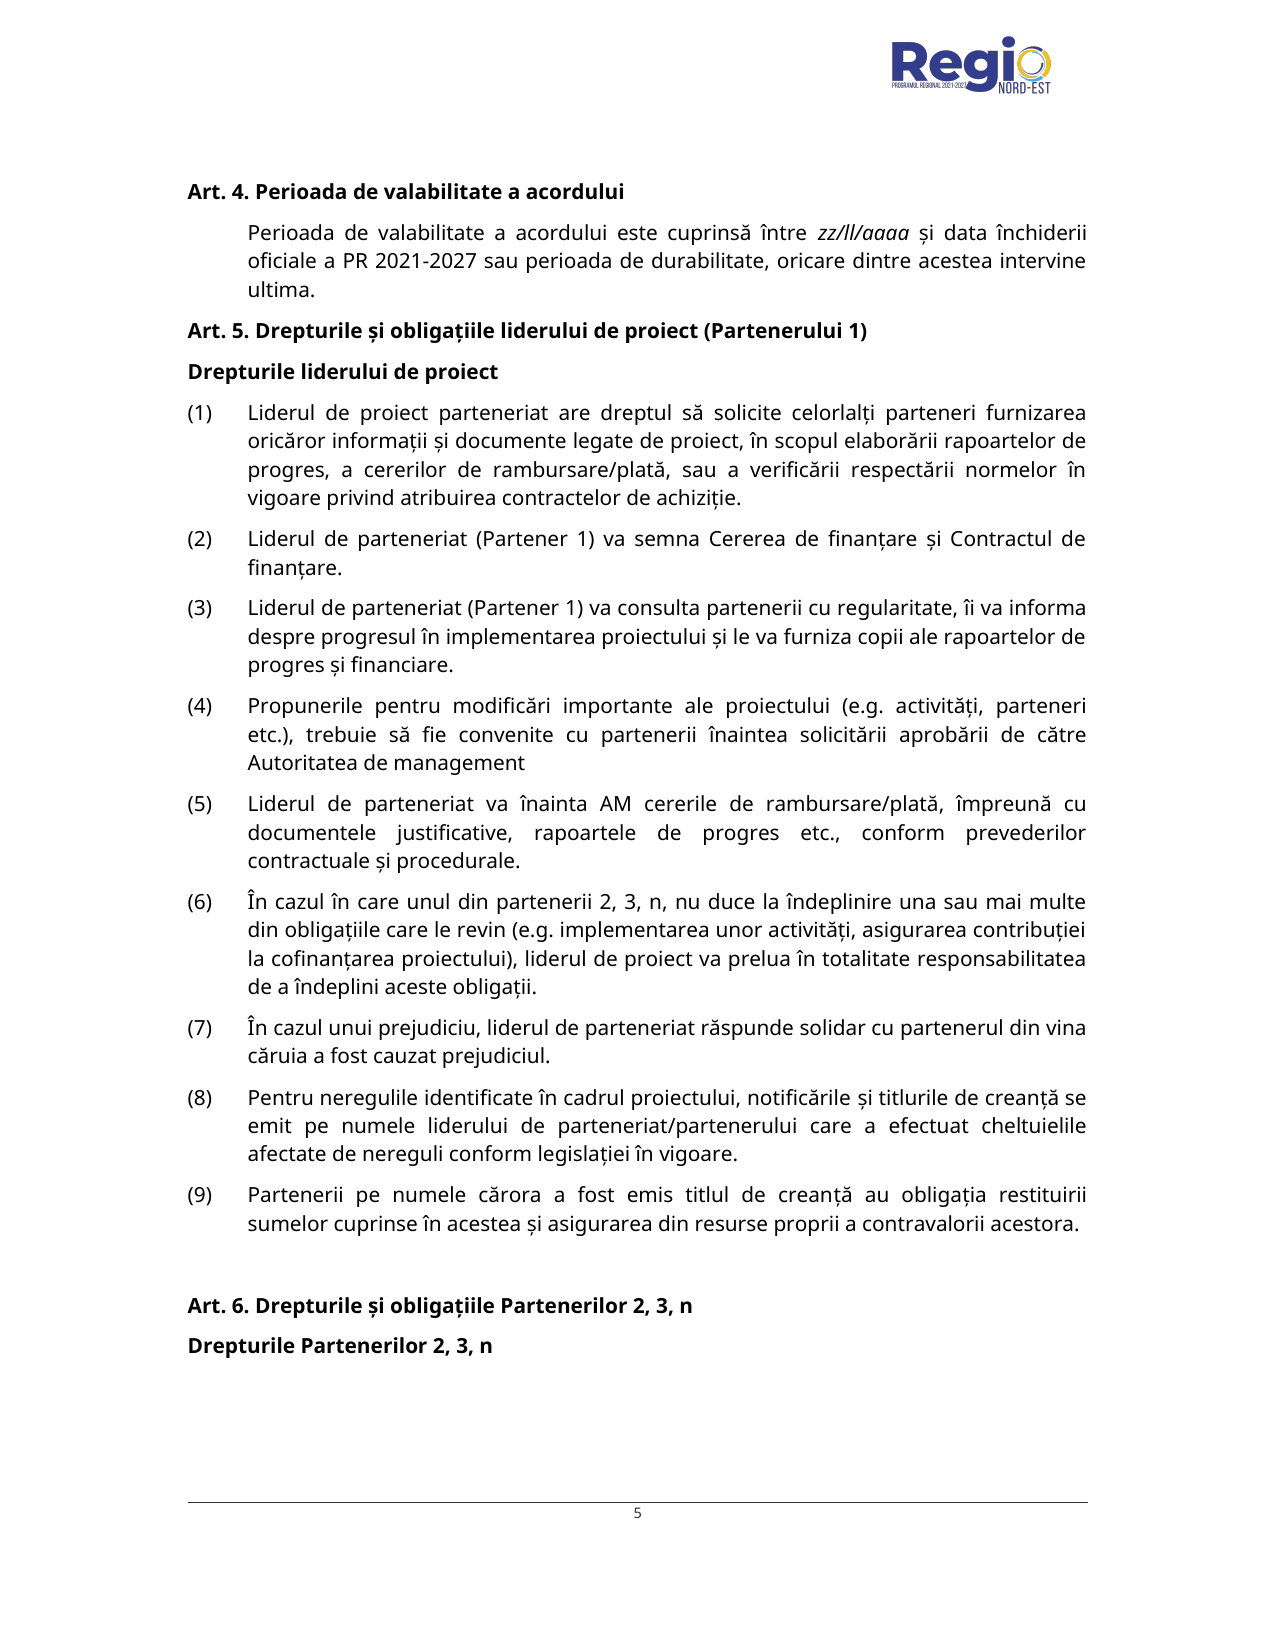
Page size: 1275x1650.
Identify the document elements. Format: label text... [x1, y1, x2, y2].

subtitle Liderul de proiect parteneriat are dreptul să solicite celorlalţi parteneri furnizarea oricăror informaţii şi documente legate de proiect, în scopul elaborării rapoartelor de progres, a cererilor de rambursare/plată, sau a verificării respectării normelor în vigoare privind atribuirea contractelor de achiziţie. [187, 398, 1087, 512]
subtitle Partenerii pe numele cărora a fost emis titlul de creanță au obligația restituirii sumelor cuprinse în acestea și asigurarea din resurse proprii a contravalorii acestora. [187, 1180, 1087, 1237]
subtitle Liderul de parteneriat va înainta AM cererile de rambursare/plată, împreună cu documentele justificative, rapoartele de progres etc., conform prevederilor contractuale și procedurale. [187, 789, 1087, 874]
subtitle Drepturile Partenerilor 2, 3, n [187, 1332, 1087, 1360]
subtitle Perioada de valabilitate a acordului este cuprinsă între zz/ll/aaaa şi data închiderii oficiale a PR 2021-2027 sau perioada de durabilitate, oricare dintre acestea intervine ultima. [187, 218, 1087, 303]
subtitle În cazul în care unul din partenerii 2, 3, n, nu duce la îndeplinire una sau mai multe din obligaţiile care le revin (e.g. implementarea unor activităţi, asigurarea contribuţiei la cofinanţarea proiectului), liderul de proiect va prelua în totalitate responsabilitatea de a îndeplini aceste obligaţii. [187, 887, 1087, 1001]
picture [889, 32, 1054, 97]
subtitle Drepturile şi obligaţiile liderului de proiect (Partenerului 1) [187, 316, 1087, 344]
subtitle Drepturile liderului de proiect [187, 357, 1087, 385]
subtitle Propunerile pentru modificări importante ale proiectului (e.g. activităţi, parteneri etc.), trebuie să fie convenite cu partenerii înaintea solicitării aprobării de către Autoritatea de management [187, 691, 1087, 777]
subtitle Perioada de valabilitate a acordului [187, 177, 1087, 206]
subtitle Drepturile şi obligaţiile Partenerilor 2, 3, n [187, 1291, 1087, 1319]
subtitle Liderul de parteneriat (Partener 1) va consulta partenerii cu regularitate, îi va informa despre progresul în implementarea proiectului şi le va furniza copii ale rapoartelor de progres şi financiare. [187, 593, 1087, 679]
subtitle Liderul de parteneriat (Partener 1) va semna Cererea de finanţare şi Contractul de finanţare. [187, 524, 1087, 581]
subtitle Pentru neregulile identificate în cadrul proiectului, notificările și titlurile de creanță se emit pe numele liderului de parteneriat/partenerului care a efectuat cheltuielile afectate de nereguli conform legislației în vigoare. [187, 1083, 1087, 1168]
subtitle În cazul unui prejudiciu, liderul de parteneriat răspunde solidar cu partenerul din vina căruia a fost cauzat prejudiciul. [187, 1013, 1087, 1070]
